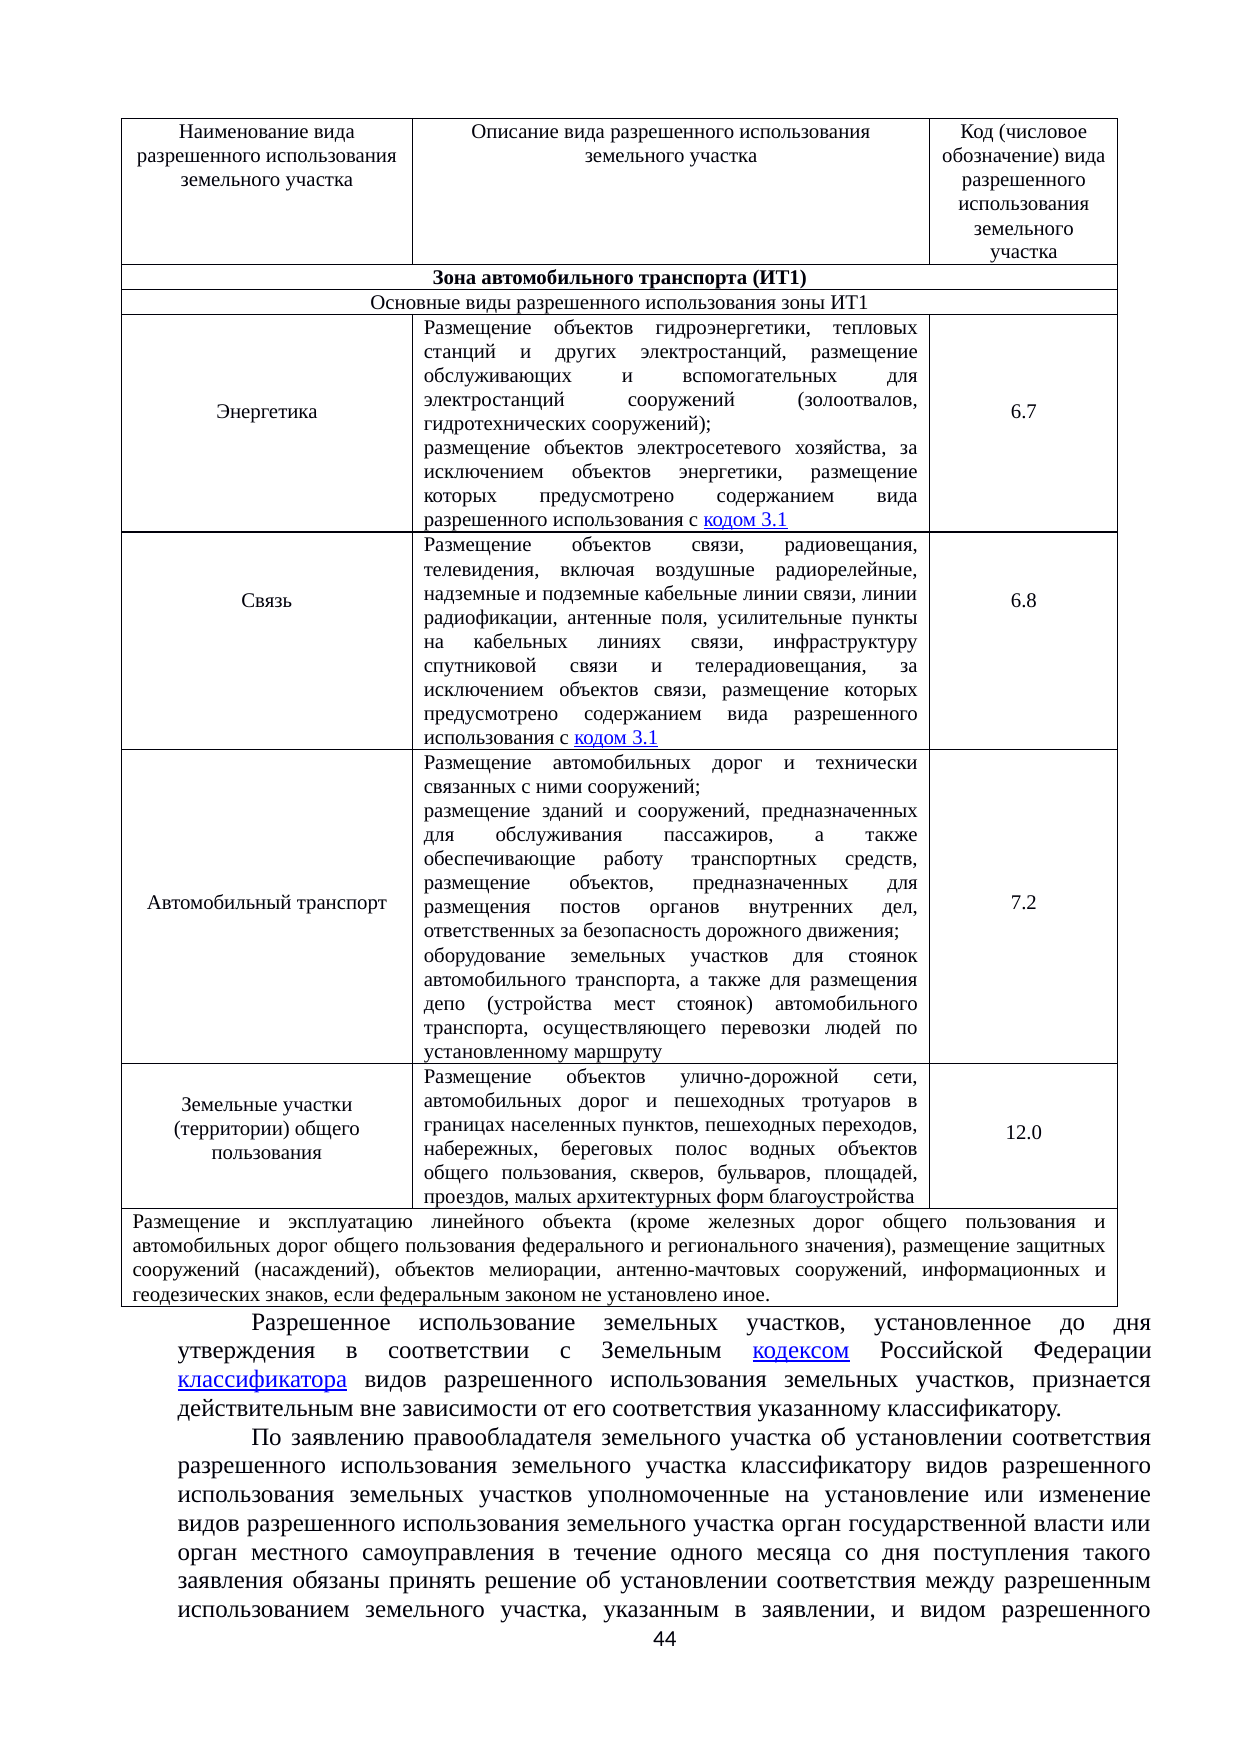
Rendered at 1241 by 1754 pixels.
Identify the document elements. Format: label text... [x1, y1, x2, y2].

table_cell 6.7 [930, 315, 1117, 531]
table_cell Связь [122, 533, 412, 749]
table_cell 12.0 [930, 1064, 1117, 1208]
table_cell Энергетика [122, 315, 412, 531]
table_cell Размещение объектов улично-дорожной сети, автомобильных дорог и пешеходных тротуаров в границах населенных пунктов, пешеходных переходов, набережных, береговых полос водных объектов общего пользования, скверов, бульваров, площадей, проездов, малых архитектурных форм благоустройства [413, 1064, 929, 1208]
table_cell Зона автомобильного транспорта (ИТ1) [122, 265, 1117, 289]
text Разрешенное использование земельных участков, установленное до дня утверждения в соответствии с Земельным кодексом Российской Федерации классификатора видов разрешенного использования земельных участков, признается действительным вне зависимости от его соответствия указанному классификатору. [177, 1307, 1152, 1422]
table_cell Основные виды разрешенного использования зоны ИТ1 [122, 290, 1117, 314]
table_cell Размещение объектов связи, радиовещания, телевидения, включая воздушные радиорелейные, надземные и подземные кабельные линии связи, линии радиофикации, антенные поля, усилительные пункты на кабельных линиях связи, инфраструктуру спутниковой связи и телерадиовещания, за исключением объектов связи, размещение которых предусмотрено содержанием вида разрешенного использования с кодом 3.1 [413, 533, 929, 749]
table_cell 7.2 [930, 750, 1117, 1063]
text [177, 1422, 1152, 1623]
table_cell Автомобильный транспорт [122, 750, 412, 1063]
table_cell Земельные участки (территории) общего пользования [122, 1064, 412, 1208]
table_cell 6.8 [930, 533, 1117, 749]
table_header Описание вида разрешенного использования земельного участка [413, 119, 929, 263]
table_header Наименование вида разрешенного использования земельного участка [122, 119, 412, 263]
table_cell Размещение и эксплуатацию линейного объекта (кроме железных дорог общего пользования и автомобильных дорог общего пользования федерального и регионального значения), размещение защитных сооружений (насаждений), объектов мелиорации, антенно-мачтовых сооружений, информационных и геодезических знаков, если федеральным законом не установлено иное. [122, 1209, 1117, 1306]
table_cell Размещение объектов гидроэнергетики, тепловых станций и других электростанций, размещение обслуживающих и вспомогательных для электростанций сооружений (золоотвалов, гидротехнических сооружений); размещение объектов электросетевого хозяйства, за исключением объектов энергетики, размещение которых предусмотрено содержанием вида разрешенного использования с кодом 3.1 [413, 315, 929, 531]
table_header Код (числовое обозначение) вида разрешенного использования земельного участка [930, 119, 1117, 263]
table_cell Размещение автомобильных дорог и технически связанных с ними сооружений; размещение зданий и сооружений, предназначенных для обслуживания пассажиров, а также обеспечивающие работу транспортных средств, размещение объектов, предназначенных для размещения постов органов внутренних дел, ответственных за безопасность дорожного движения; оборудование земельных участков для стоянок автомобильного транспорта, а также для размещения депо (устройства мест стоянок) автомобильного транспорта, осуществляющего перевозки людей по установленному маршруту [413, 750, 929, 1063]
